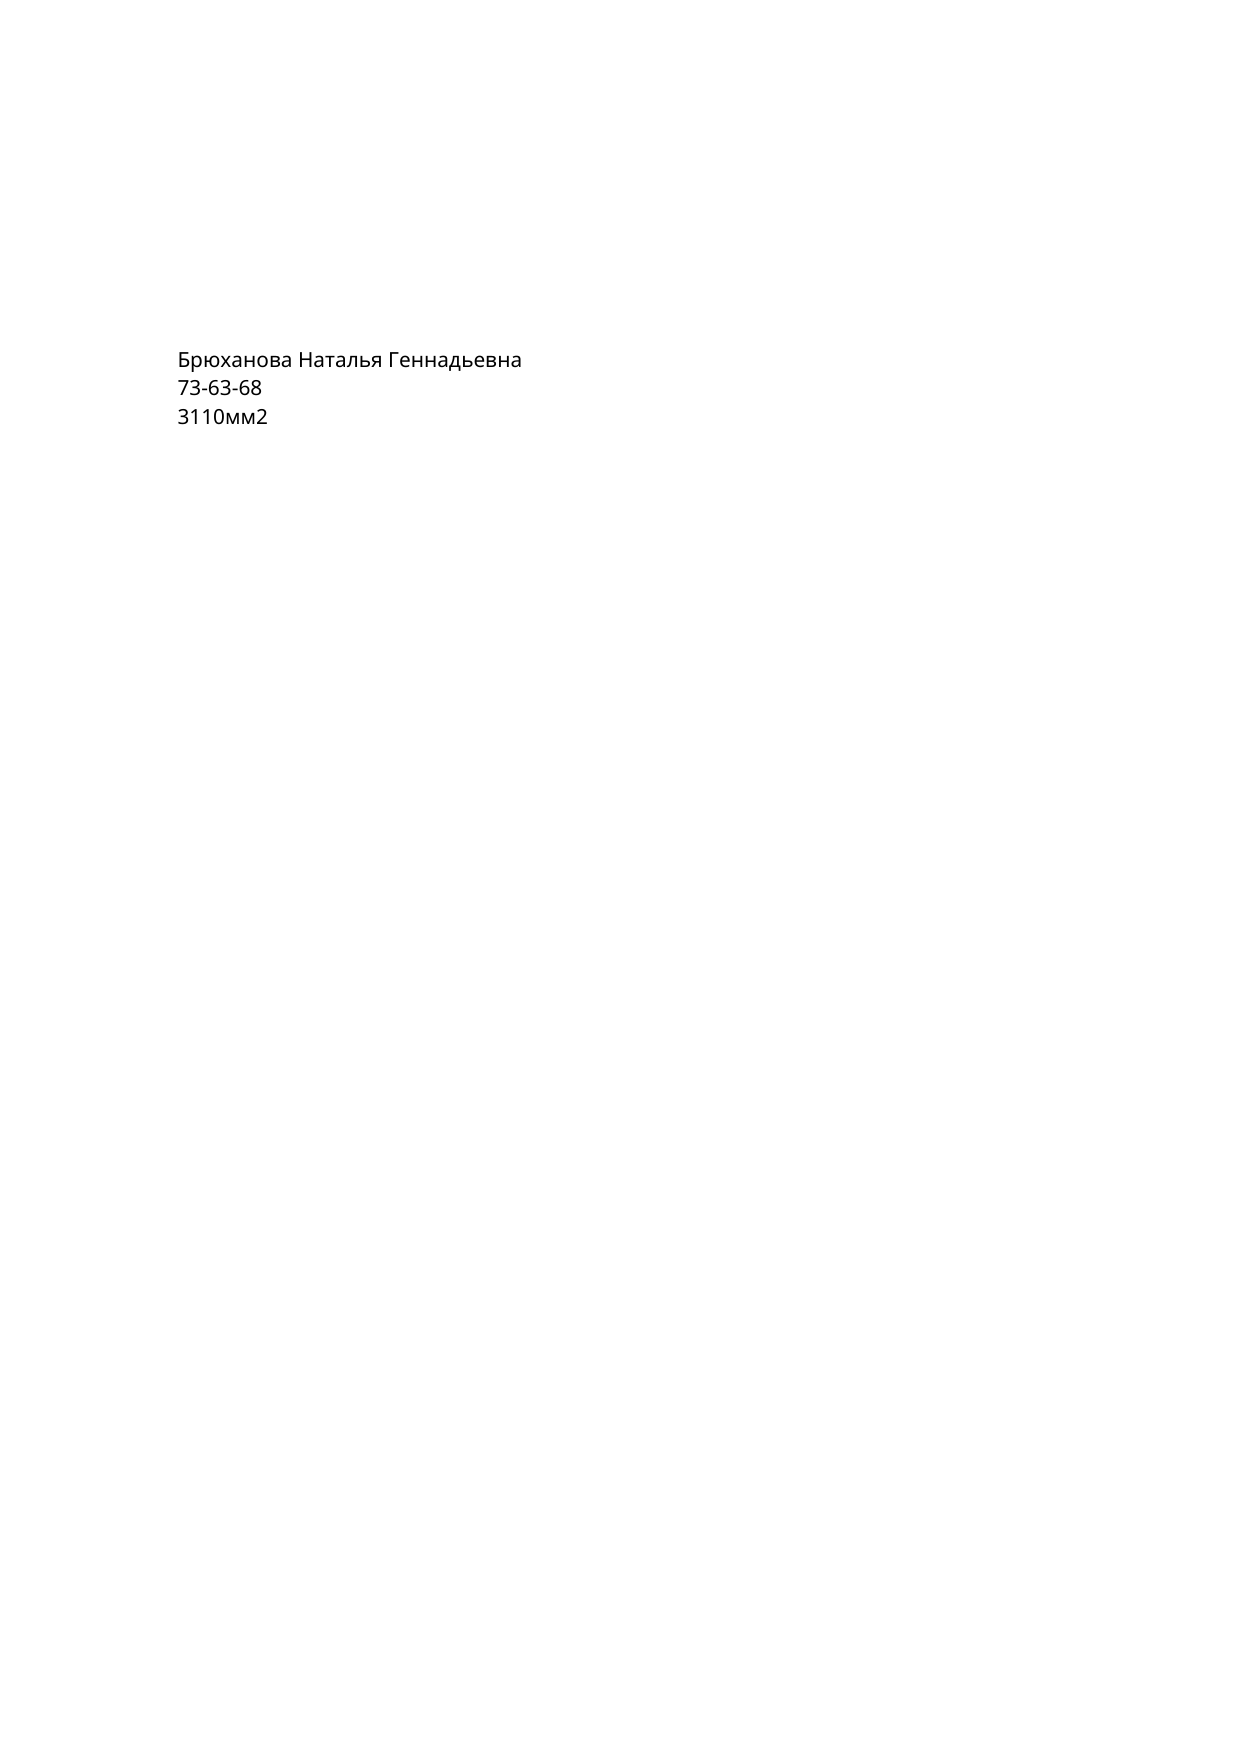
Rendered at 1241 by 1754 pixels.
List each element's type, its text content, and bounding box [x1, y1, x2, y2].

text 3110мм2 [177, 402, 1181, 430]
text 73-63-68 [177, 373, 1181, 402]
text Брюханова Наталья Геннадьевна [177, 345, 1181, 373]
